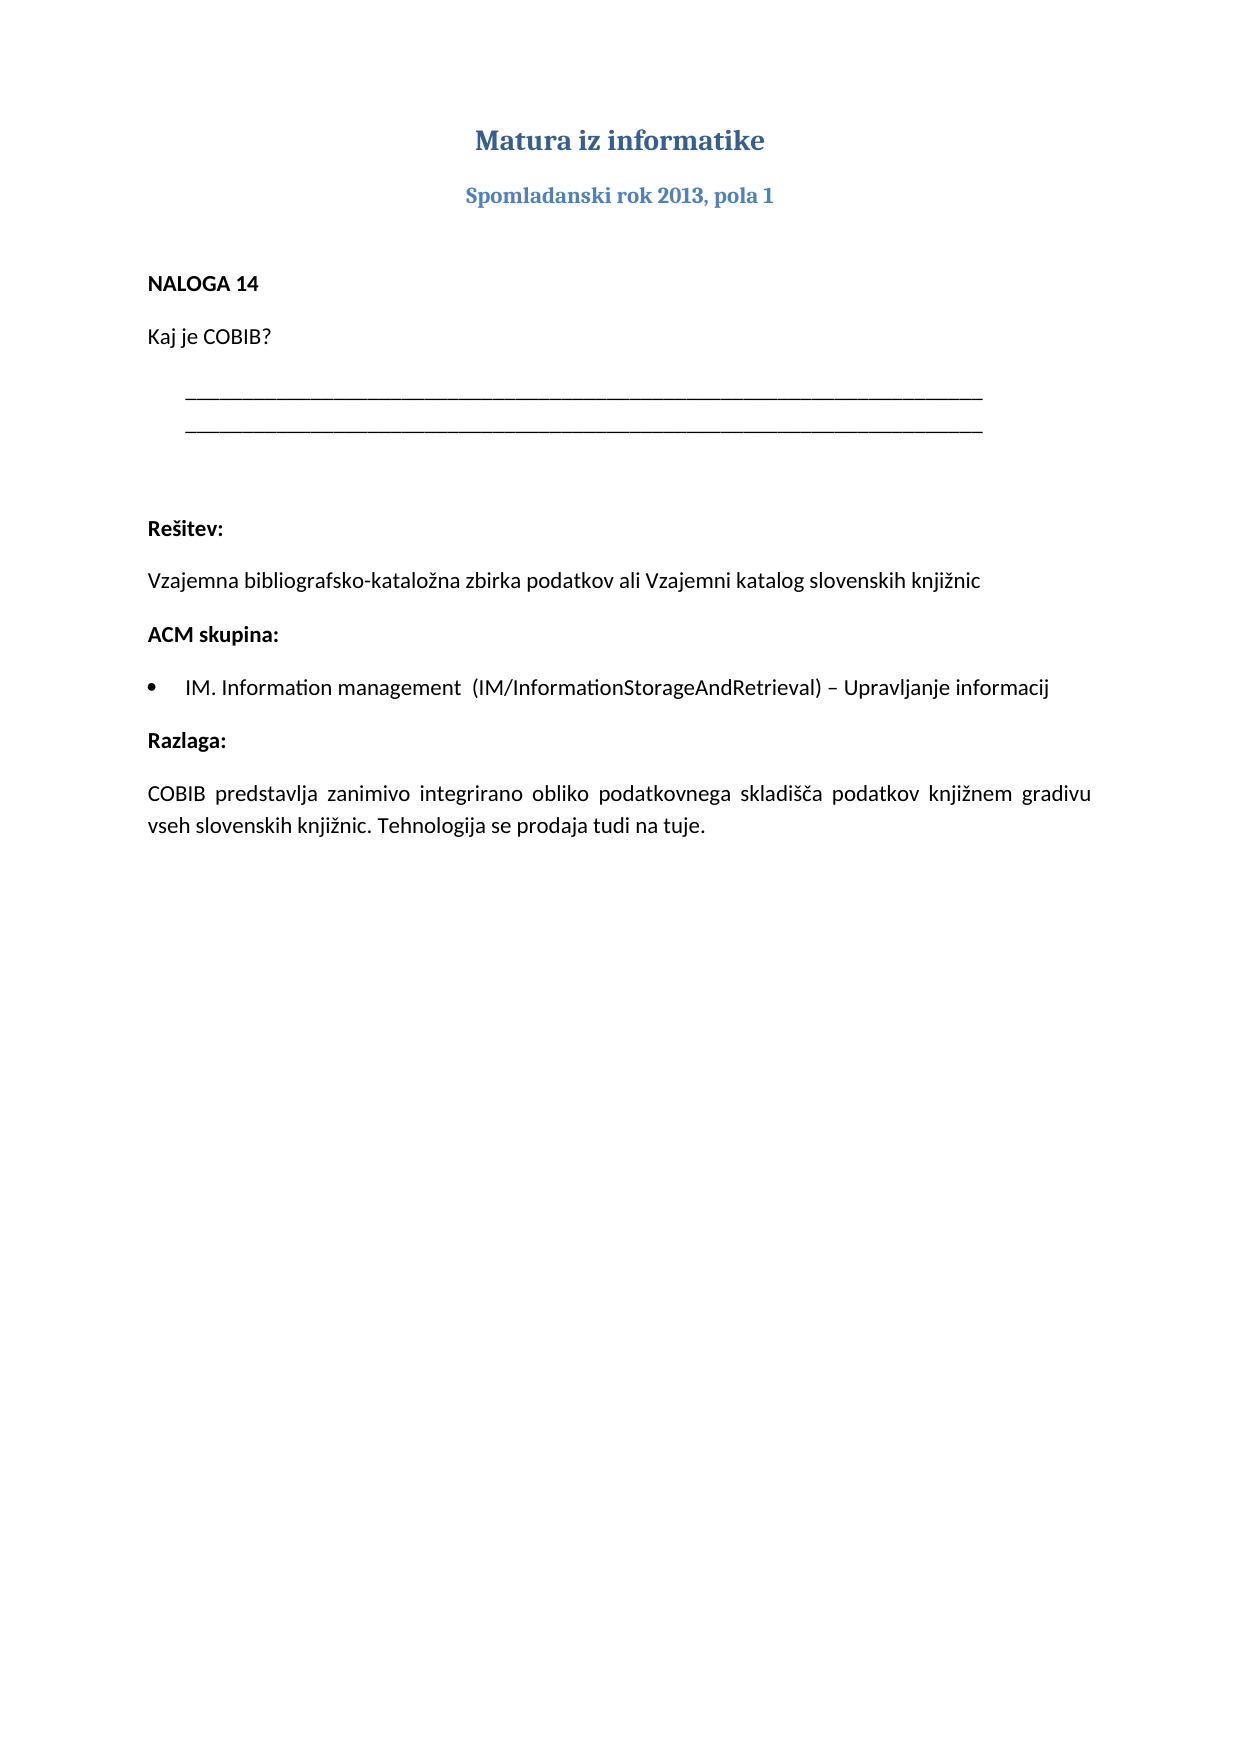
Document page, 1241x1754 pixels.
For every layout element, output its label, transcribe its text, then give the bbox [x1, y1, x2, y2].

text Razlaga: [148, 726, 1093, 754]
text Vzajemna bibliografsko-kataložna zbirka podatkov ali Vzajemni katalog slovenskih knjižnic [148, 567, 1093, 595]
list IM. Information management (IM/InformationStorageAndRetrieval) – Upravljanje informacij [148, 673, 1093, 701]
text ______________________________________________________________________ ______________________________________________________________________ [185, 375, 1093, 436]
text ACM skupina: [148, 620, 1093, 648]
text Kaj je COBIB? [148, 322, 1093, 350]
text Rešitev: [148, 514, 1093, 542]
text COBIB predstavlja zanimivo integrirano obliko podatkovnega skladišča podatkov knjižnem gradivu vseh slovenskih knjižnic. Tehnologija se prodaja tudi na tuje. [148, 779, 1093, 839]
text NALOGA 14 [148, 269, 1093, 297]
